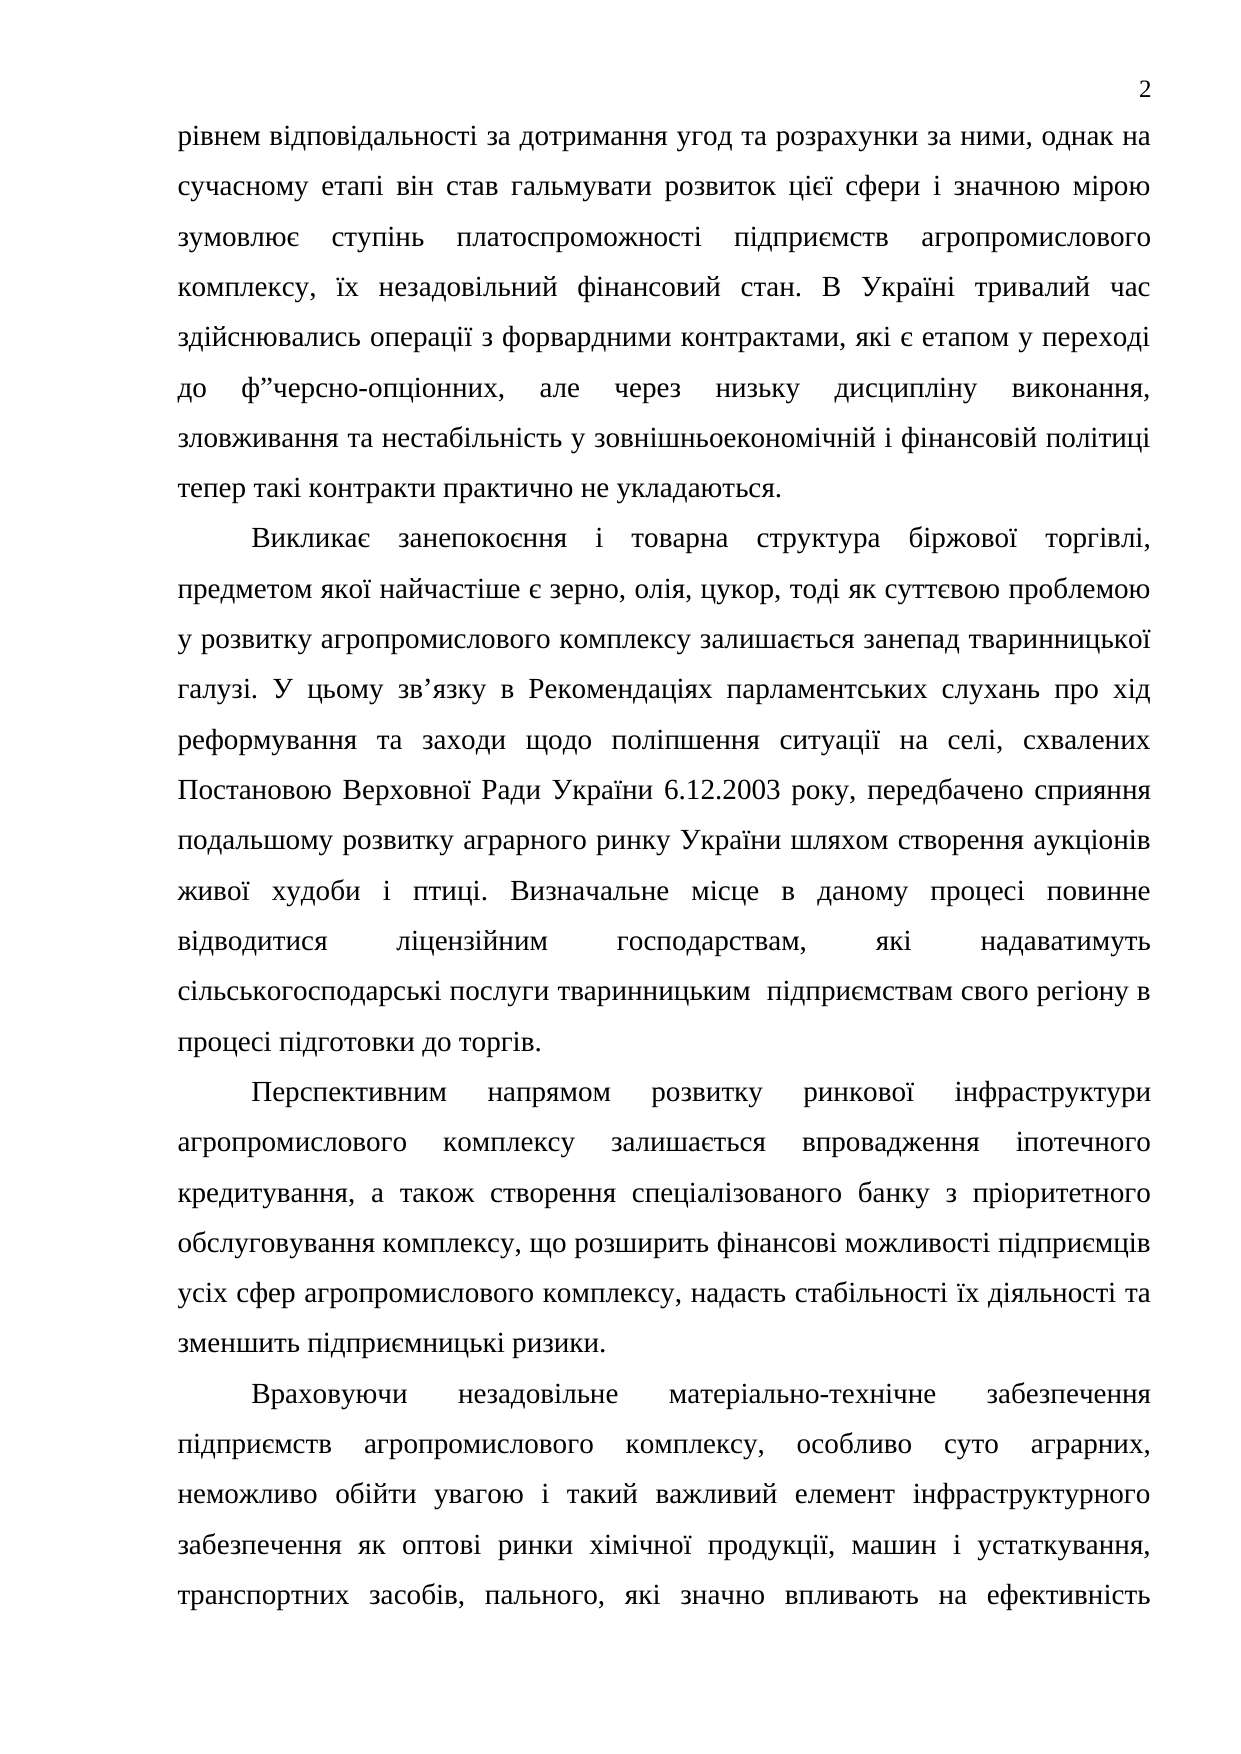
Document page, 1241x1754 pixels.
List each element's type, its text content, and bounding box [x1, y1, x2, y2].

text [177, 118, 1152, 504]
text Викликає занепокоєння і товарна структура біржової торгівлі, предметом якої найчастіше є зерно, олія, цукор, тоді як суттєвою проблемою у розвитку агропромислового комплексу залишається занепад тваринницької галузі. У цьому зв’язку в Рекомендаціях парламентських слухань про хід реформування та заходи щодо поліпшення ситуації на селі, схвалених Постановою Верховної Ради України 6.12.2003 року, передбачено сприяння подальшому розвитку аграрного ринку України шляхом створення аукціонів живої худоби і птиці. Визначальне місце в даному процесі повинне відводитися ліцензійним господарствам, які надаватимуть сільськогосподарські послуги тваринницьким підприємствам свого регіону в процесі підготовки до торгів. [177, 521, 1152, 1057]
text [177, 1376, 1152, 1611]
text Перспективним напрямом розвитку ринкової інфраструктури агропромислового комплексу залишається впровадження іпотечного кредитування, а також створення спеціалізованого банку з пріоритетного обслуговування комплексу, що розширить фінансові можливості підприємців усіх сфер агропромислового комплексу, надасть стабільності їх діяльності та зменшить підприємницькі ризики. [177, 1074, 1152, 1359]
